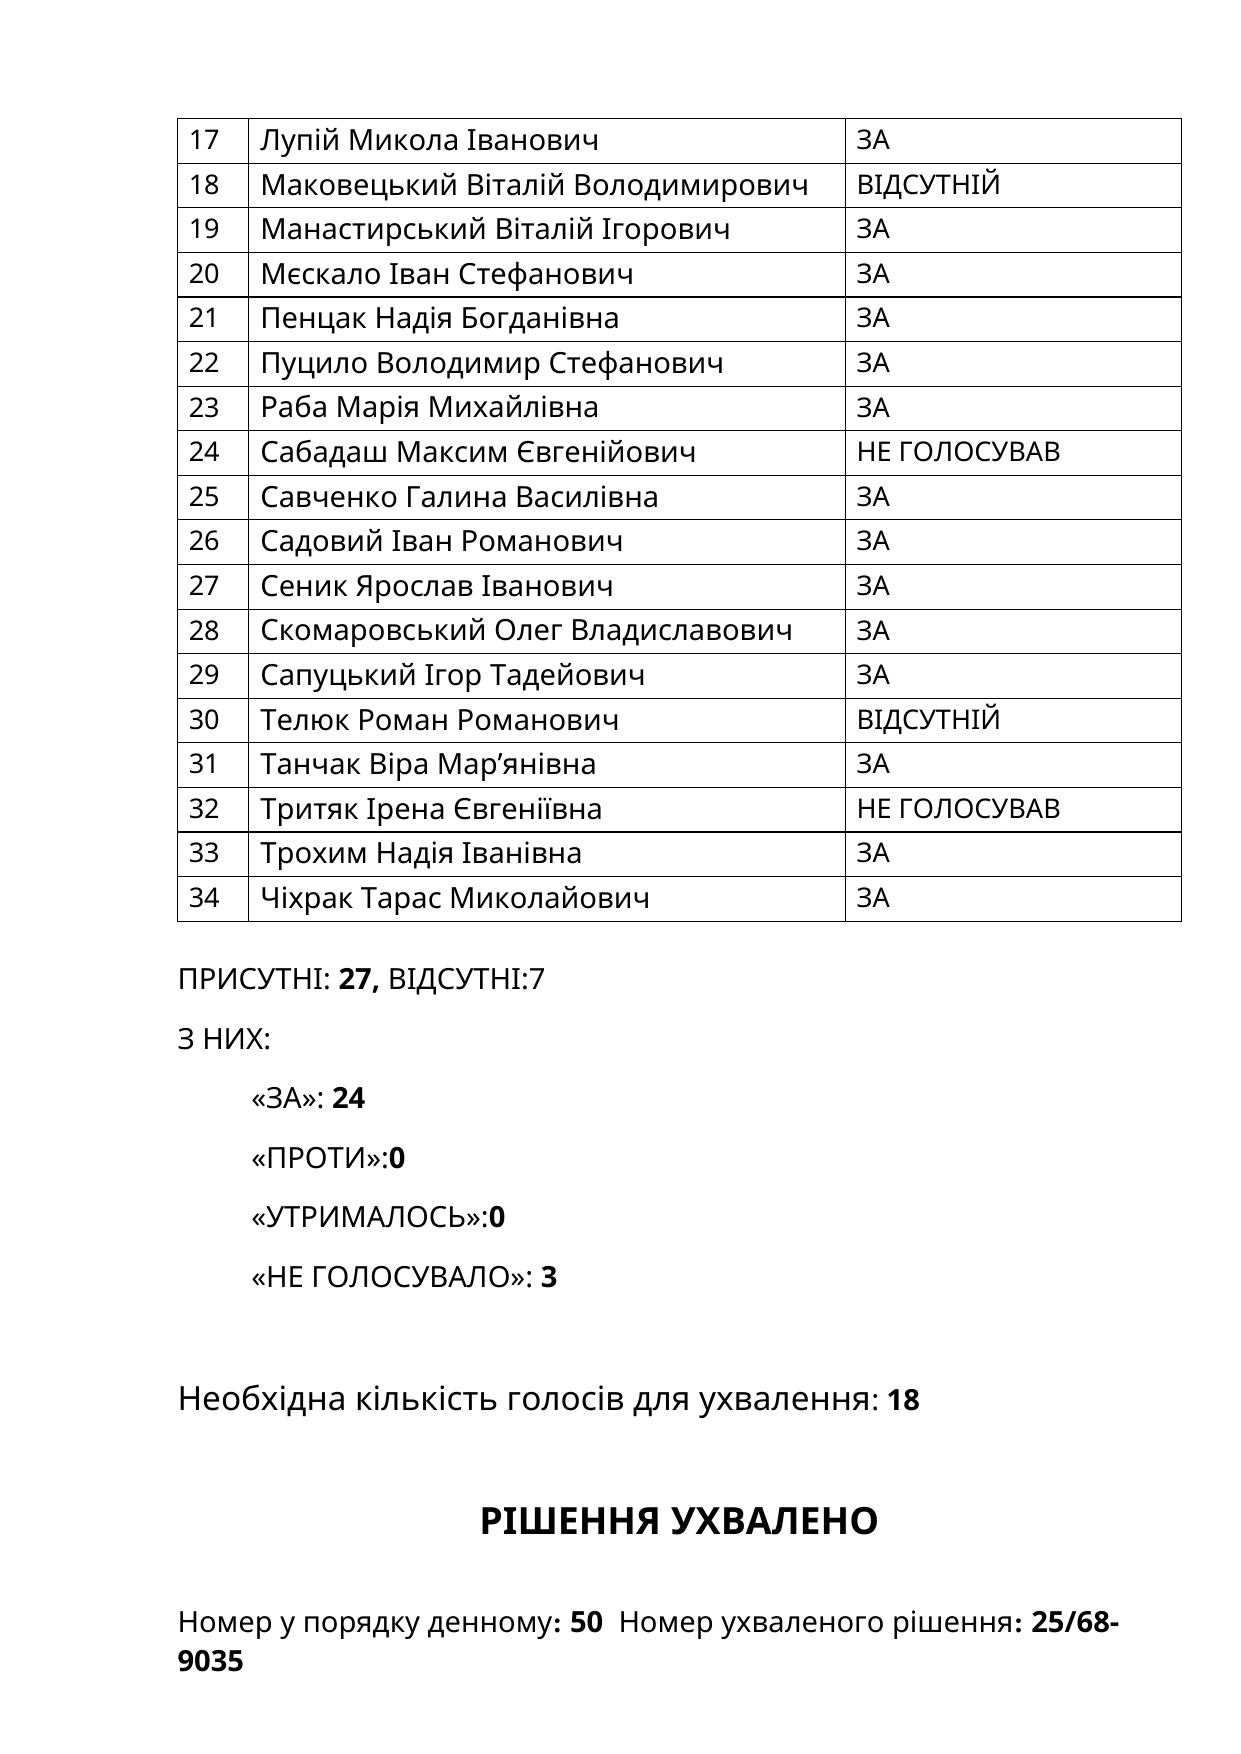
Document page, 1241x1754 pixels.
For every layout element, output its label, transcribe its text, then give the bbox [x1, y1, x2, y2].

table_cell НЕ ГОЛОСУВАВ [846, 431, 1181, 475]
table_cell ЗА [846, 253, 1181, 296]
table_cell 20 [178, 253, 248, 296]
table_cell ВІДСУТНІЙ [846, 164, 1181, 207]
table_cell ЗА [846, 342, 1181, 386]
text «НЕ ГОЛОСУВАЛО»: 3 [177, 1256, 1181, 1296]
table_cell Раба Марія Михайлівна [249, 387, 845, 430]
table_cell 34 [178, 877, 248, 921]
table_cell ЗА [846, 743, 1181, 787]
text РІШЕННЯ УХВАЛЕНО [177, 1494, 1181, 1545]
table_cell Тритяк Ірена Євгеніївна [249, 788, 845, 831]
table_cell 18 [178, 164, 248, 207]
table_cell ЗА [846, 476, 1181, 519]
table_cell ЗА [846, 387, 1181, 430]
text Необхідна кількість голосів для ухвалення: 18 [177, 1375, 1181, 1420]
table_cell Чіхрак Тарас Миколайович [249, 877, 845, 921]
table_cell ЗА [846, 654, 1181, 698]
text З НИХ: [177, 1018, 1181, 1058]
table_cell 26 [178, 520, 248, 564]
table_cell Пуцило Володимир Стефанович [249, 342, 845, 386]
table_cell 31 [178, 743, 248, 787]
table_cell Сеник Ярослав Іванович [249, 565, 845, 608]
table_cell Скомаровський Олег Владиславович [249, 610, 845, 653]
table_cell ЗА [846, 877, 1181, 921]
table_cell 27 [178, 565, 248, 608]
table_cell 24 [178, 431, 248, 475]
table_cell 19 [178, 208, 248, 252]
table_cell 17 [178, 119, 248, 163]
text «ПРОТИ»:0 [177, 1137, 1181, 1177]
table_cell ЗА [846, 520, 1181, 564]
table_cell Сабадаш Максим Євгенійович [249, 431, 845, 475]
table_cell Телюк Роман Романович [249, 699, 845, 742]
table_cell ЗА [846, 565, 1181, 608]
table_cell 30 [178, 699, 248, 742]
table_cell 25 [178, 476, 248, 519]
table_cell 21 [178, 298, 248, 341]
table_cell Мєскало Іван Стефанович [249, 253, 845, 296]
table_cell ЗА [846, 610, 1181, 653]
table_cell ЗА [846, 298, 1181, 341]
table_cell 29 [178, 654, 248, 698]
table_cell Пенцак Надія Богданівна [249, 298, 845, 341]
table_cell 32 [178, 788, 248, 831]
table_cell ЗА [846, 119, 1181, 163]
table_cell 23 [178, 387, 248, 430]
table_cell Маковецький Віталій Володимирович [249, 164, 845, 207]
table_cell Манастирський Віталій Ігорович [249, 208, 845, 252]
table_cell Лупій Микола Іванович [249, 119, 845, 163]
table_cell Трохим Надія Іванівна [249, 833, 845, 876]
table_cell ВІДСУТНІЙ [846, 699, 1181, 742]
text «ЗА»: 24 [177, 1077, 1181, 1117]
table_cell Садовий Іван Романович [249, 520, 845, 564]
table_cell 28 [178, 610, 248, 653]
table_cell 22 [178, 342, 248, 386]
table_cell Савченко Галина Василівна [249, 476, 845, 519]
table_cell 33 [178, 833, 248, 876]
table_cell НЕ ГОЛОСУВАВ [846, 788, 1181, 831]
table_cell Танчак Віра Мар’янівна [249, 743, 845, 787]
table_cell Сапуцький Ігор Тадейович [249, 654, 845, 698]
text ПРИСУТНІ: 27, ВІДСУТНІ:7 [177, 958, 1181, 998]
table_cell ЗА [846, 833, 1181, 876]
table_cell ЗА [846, 208, 1181, 252]
text «УТРИМАЛОСЬ»:0 [177, 1196, 1181, 1236]
